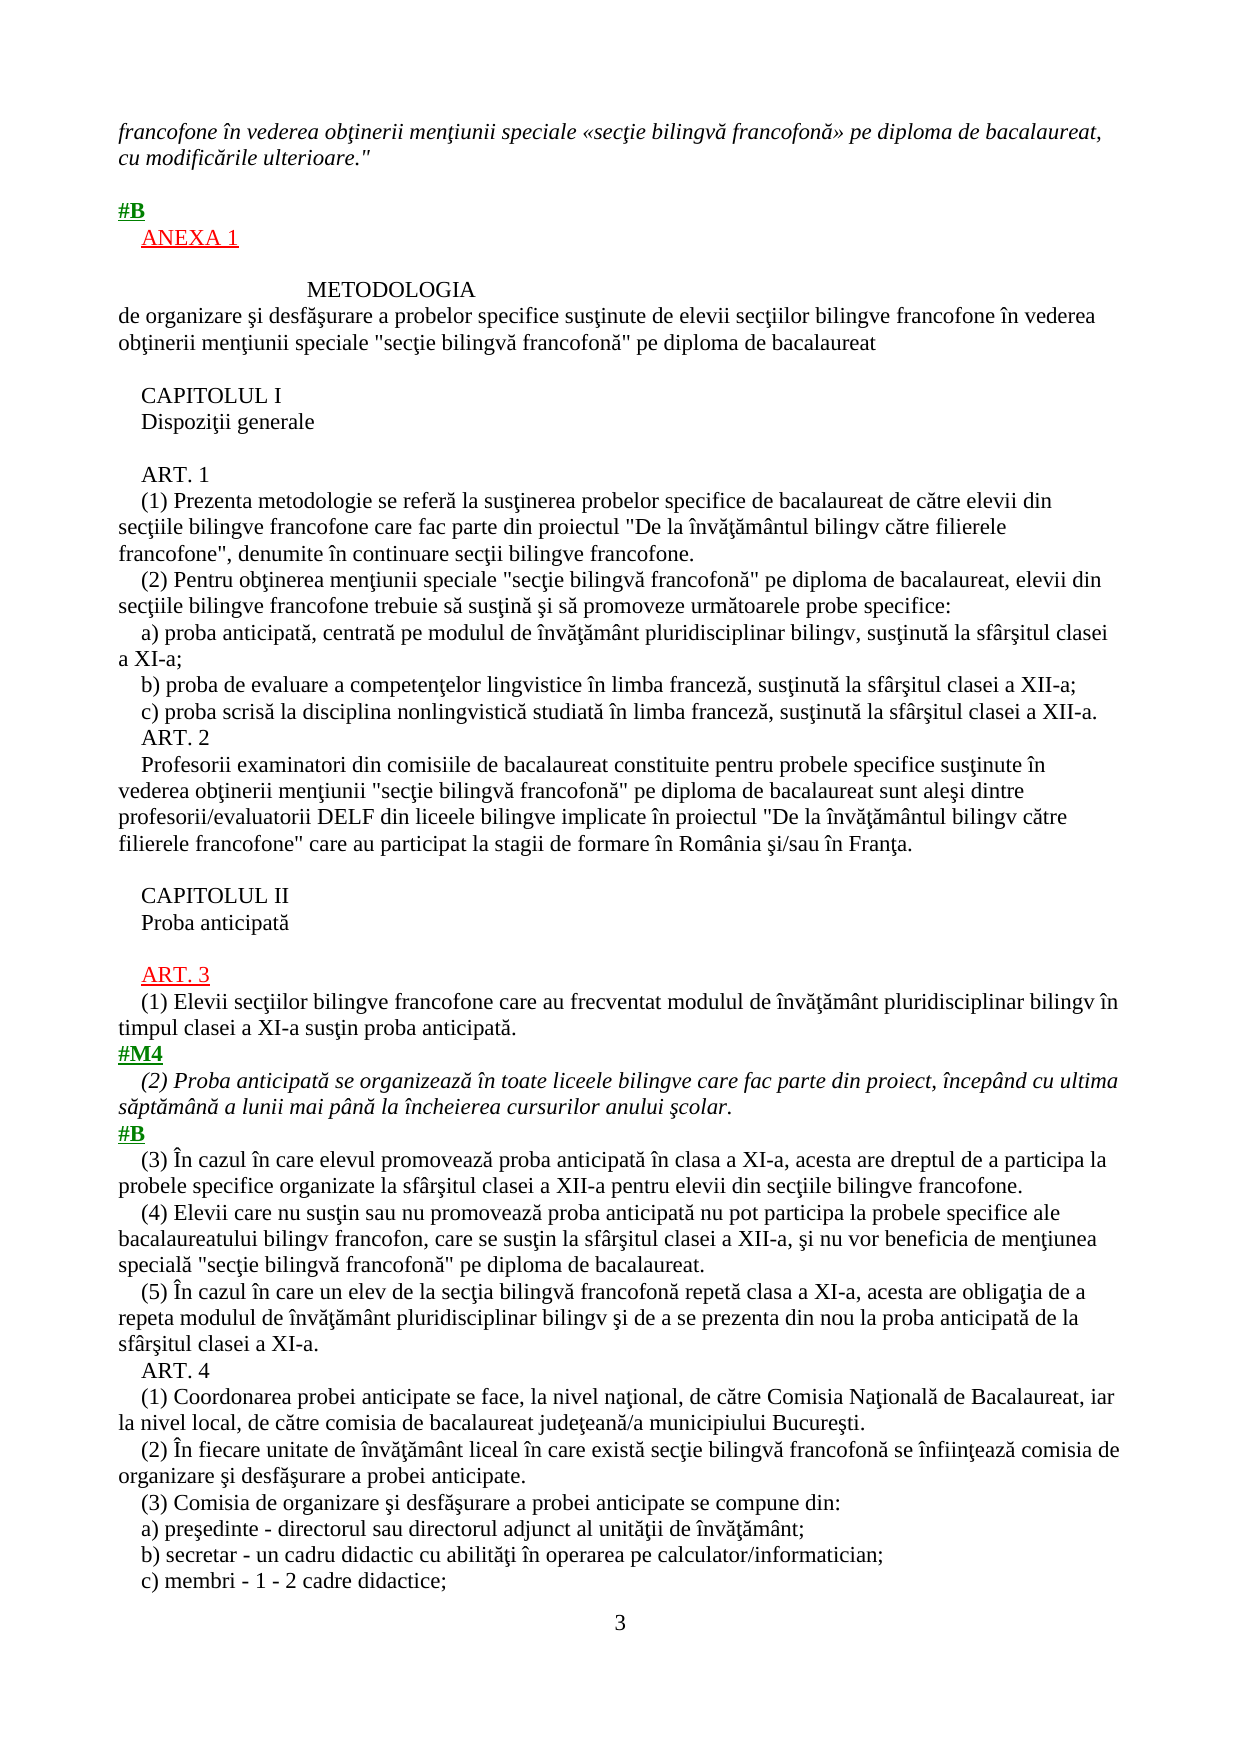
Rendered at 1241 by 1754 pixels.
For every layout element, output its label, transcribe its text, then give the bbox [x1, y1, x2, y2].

text b) proba de evaluare a competenţelor lingvistice în limba franceză, susţinută la sfârşitul clasei a XII-a; [118, 672, 1122, 698]
text (1) Elevii secţiilor bilingve francofone care au frecventat modulul de învăţământ pluridisciplinar bilingv în timpul clasei a XI-a susţin proba anticipată. [118, 988, 1122, 1041]
text b) secretar - un cadru didactic cu abilităţi în operarea pe calculator/informatician; [118, 1541, 1122, 1568]
text (1) Coordonarea probei anticipate se face, la nivel naţional, de către Comisia Naţională de Bacalaureat, iar la nivel local, de către comisia de bacalaureat judeţeană/a municipiului Bucureşti. [118, 1383, 1122, 1436]
text (4) Elevii care nu susţin sau nu promovează proba anticipată nu pot participa la probele specifice ale bacalaureatului bilingv francofon, care se susţin la sfârşitul clasei a XII-a, şi nu vor beneficia de menţiunea specială "secţie bilingvă francofonă" pe diploma de bacalaureat. [118, 1199, 1122, 1278]
text METODOLOGIA [118, 276, 1122, 303]
text (3) În cazul în care elevul promovează proba anticipată în clasa a XI-a, acesta are dreptul de a participa la probele specifice organizate la sfârşitul clasei a XII-a pentru elevii din secţiile bilingve francofone. [118, 1146, 1122, 1199]
text Proba anticipată [118, 909, 1122, 935]
text de organizare şi desfăşurare a probelor specifice susţinute de elevii secţiilor bilingve francofone în vederea obţinerii menţiunii speciale "secţie bilingvă francofonă" pe diploma de bacalaureat [118, 303, 1122, 355]
text #M4 [118, 1041, 1122, 1067]
text c) membri - 1 - 2 cadre didactice; [118, 1568, 1122, 1594]
text Dispoziţii generale [118, 408, 1122, 434]
text CAPITOLUL I [118, 382, 1122, 408]
text (1) Prezenta metodologie se referă la susţinerea probelor specifice de bacalaureat de către elevii din secţiile bilingve francofone care fac parte din proiectul "De la învăţământul bilingv către filierele francofone", denumite în continuare secţii bilingve francofone. [118, 487, 1122, 566]
text ART. 2 [118, 724, 1122, 751]
text #B [118, 1119, 1122, 1146]
text (2) Proba anticipată se organizează în toate liceele bilingve care fac parte din proiect, începând cu ultima săptămână a lunii mai până la încheierea cursurilor anului şcolar. [118, 1067, 1122, 1119]
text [118, 118, 1122, 171]
text a) proba anticipată, centrată pe modulul de învăţământ pluridisciplinar bilingv, susţinută la sfârşitul clasei a XI-a; [118, 619, 1122, 672]
text ART. 3 [118, 961, 1122, 988]
text CAPITOLUL II [118, 882, 1122, 909]
text c) proba scrisă la disciplina nonlingvistică studiată în limba franceză, susţinută la sfârşitul clasei a XII-a. [118, 698, 1122, 724]
text (2) În fiecare unitate de învăţământ liceal în care există secţie bilingvă francofonă se înfiinţează comisia de organizare şi desfăşurare a probei anticipate. [118, 1436, 1122, 1488]
text ANEXA 1 [118, 223, 1122, 250]
text (2) Pentru obţinerea menţiunii speciale "secţie bilingvă francofonă" pe diploma de bacalaureat, elevii din secţiile bilingve francofone trebuie să susţină şi să promoveze următoarele probe specifice: [118, 566, 1122, 619]
text a) preşedinte - directorul sau directorul adjunct al unităţii de învăţământ; [118, 1515, 1122, 1541]
text Profesorii examinatori din comisiile de bacalaureat constituite pentru probele specifice susţinute în vederea obţinerii menţiunii "secţie bilingvă francofonă" pe diploma de bacalaureat sunt aleşi dintre profesorii/evaluatorii DELF din liceele bilingve implicate în proiectul "De la învăţământul bilingv către filierele francofone" care au participat la stagii de formare în România şi/sau în Franţa. [118, 751, 1122, 856]
text ART. 1 [118, 461, 1122, 487]
text (5) În cazul în care un elev de la secţia bilingvă francofonă repetă clasa a XI-a, acesta are obligaţia de a repeta modulul de învăţământ pluridisciplinar bilingv şi de a se prezenta din nou la proba anticipată de la sfârşitul clasei a XI-a. [118, 1278, 1122, 1357]
text #B [118, 197, 1122, 223]
text (3) Comisia de organizare şi desfăşurare a probei anticipate se compune din: [118, 1488, 1122, 1515]
text ART. 4 [118, 1357, 1122, 1383]
